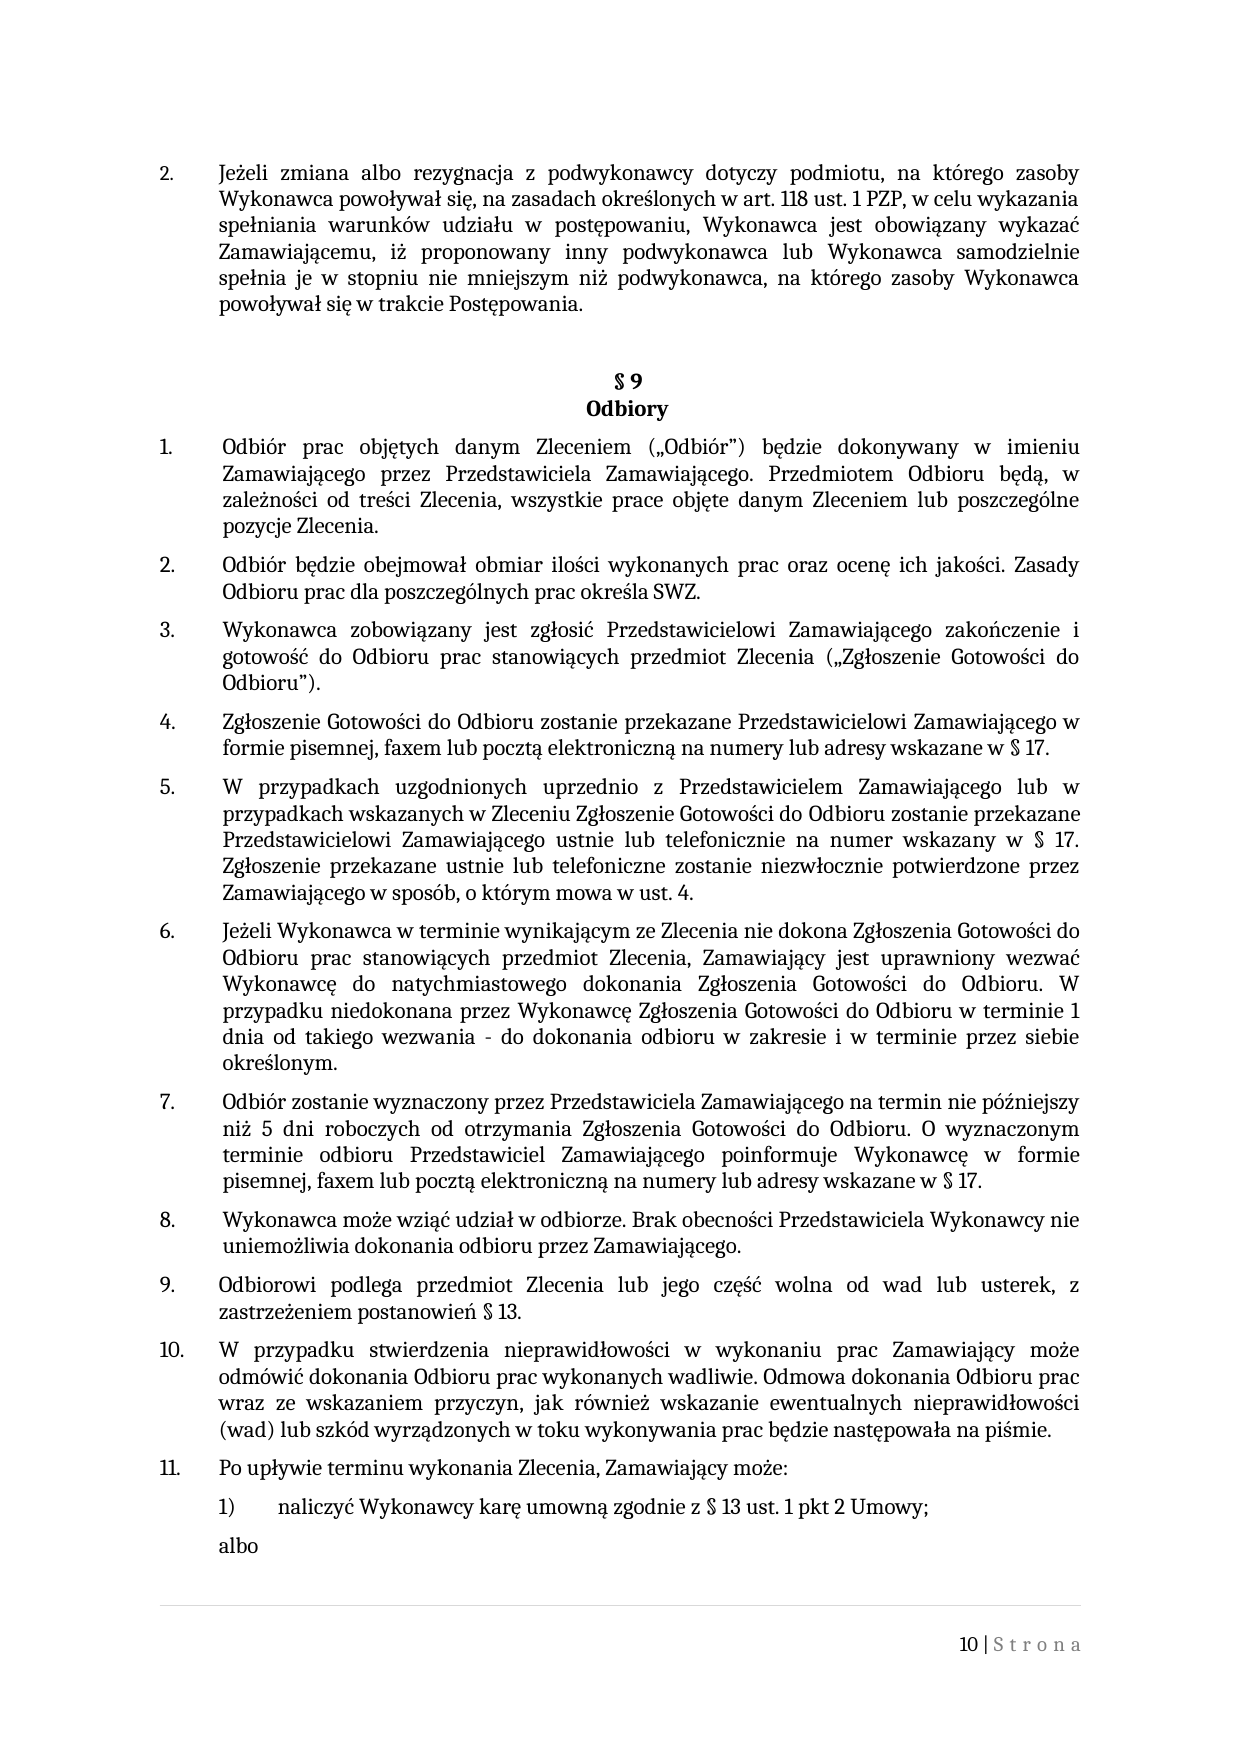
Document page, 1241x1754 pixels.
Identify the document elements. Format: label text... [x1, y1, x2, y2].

text albo [218, 1533, 1081, 1559]
list Jeżeli zmiana albo rezygnacja z podwykonawcy dotyczy podmiotu, na którego zasoby Wykonawca powoływał się, na zasadach określonych w art. 118 ust. 1 PZP, w celu wykazania spełniania warunków udziału w postępowaniu, Wykonawca jest obowiązany wykazać Zamawiającemu, iż proponowany inny podwykonawca lub Wykonawca samodzielnie spełnia je w stopniu nie mniejszym niż podwykonawca, na którego zasoby Wykonawca powoływał się w trakcie Postępowania. [159, 159, 1081, 318]
list Odbiór prac objętych danym Zleceniem („Odbiór”) będzie dokonywany w imieniu Zamawiającego przez Przedstawiciela Zamawiającego. Przedmiotem Odbioru będą, w zależności od treści Zlecenia, wszystkie prace objęte danym Zleceniem lub poszczególne pozycje Zlecenia. [159, 434, 1081, 539]
list Odbiorowi podlega przedmiot Zlecenia lub jego część wolna od wad lub usterek, z zastrzeżeniem postanowień § 13. [159, 1272, 1081, 1325]
list Odbiór będzie obejmował obmiar ilości wykonanych prac oraz ocenę ich jakości. Zasady Odbioru prac dla poszczególnych prac określa SWZ. [159, 552, 1081, 605]
list W przypadkach uzgodnionych uprzednio z Przedstawicielem Zamawiającego lub w przypadkach wskazanych w Zleceniu Zgłoszenie Gotowości do Odbioru zostanie przekazane Przedstawicielowi Zamawiającego ustnie lub telefonicznie na numer wskazany w § 17. Zgłoszenie przekazane ustnie lub telefoniczne zostanie niezwłocznie potwierdzone przez Zamawiającego w sposób, o którym mowa w ust. 4. [159, 774, 1081, 906]
list Wykonawca zobowiązany jest zgłosić Przedstawicielowi Zamawiającego zakończenie i gotowość do Odbioru prac stanowiących przedmiot Zlecenia („Zgłoszenie Gotowości do Odbioru”). [159, 617, 1081, 696]
list Odbiór zostanie wyznaczony przez Przedstawiciela Zamawiającego na termin nie późniejszy niż 5 dni roboczych od otrzymania Zgłoszenia Gotowości do Odbioru. O wyznaczonym terminie odbioru Przedstawiciel Zamawiającego poinformuje Wykonawcę w formie pisemnej, faxem lub pocztą elektroniczną na numery lub adresy wskazane w § 17. [159, 1089, 1081, 1194]
list naliczyć Wykonawcy karę umowną zgodnie z § 13 ust. 1 pkt 2 Umowy; [218, 1494, 1081, 1520]
list W przypadku stwierdzenia nieprawidłowości w wykonaniu prac Zamawiający może odmówić dokonania Odbioru prac wykonanych wadliwie. Odmowa dokonania Odbioru prac wraz ze wskazaniem przyczyn, jak również wskazanie ewentualnych nieprawidłowości (wad) lub szkód wyrządzonych w toku wykonywania prac będzie następowała na piśmie. [159, 1337, 1081, 1443]
text § 9 Odbiory [174, 369, 1081, 422]
list Zgłoszenie Gotowości do Odbioru zostanie przekazane Przedstawicielowi Zamawiającego w formie pisemnej, faxem lub pocztą elektroniczną na numery lub adresy wskazane w § 17. [159, 709, 1081, 762]
list Wykonawca może wziąć udział w odbiorze. Brak obecności Przedstawiciela Wykonawcy nie uniemożliwia dokonania odbioru przez Zamawiającego. [159, 1207, 1081, 1259]
list Jeżeli Wykonawca w terminie wynikającym ze Zlecenia nie dokona Zgłoszenia Gotowości do Odbioru prac stanowiących przedmiot Zlecenia, Zamawiający jest uprawniony wezwać Wykonawcę do natychmiastowego dokonania Zgłoszenia Gotowości do Odbioru. W przypadku niedokonana przez Wykonawcę Zgłoszenia Gotowości do Odbioru w terminie 1 dnia od takiego wezwania - do dokonania odbioru w zakresie i w terminie przez siebie określonym. [159, 918, 1081, 1076]
list Po upływie terminu wykonania Zlecenia, Zamawiający może: [159, 1455, 1081, 1482]
